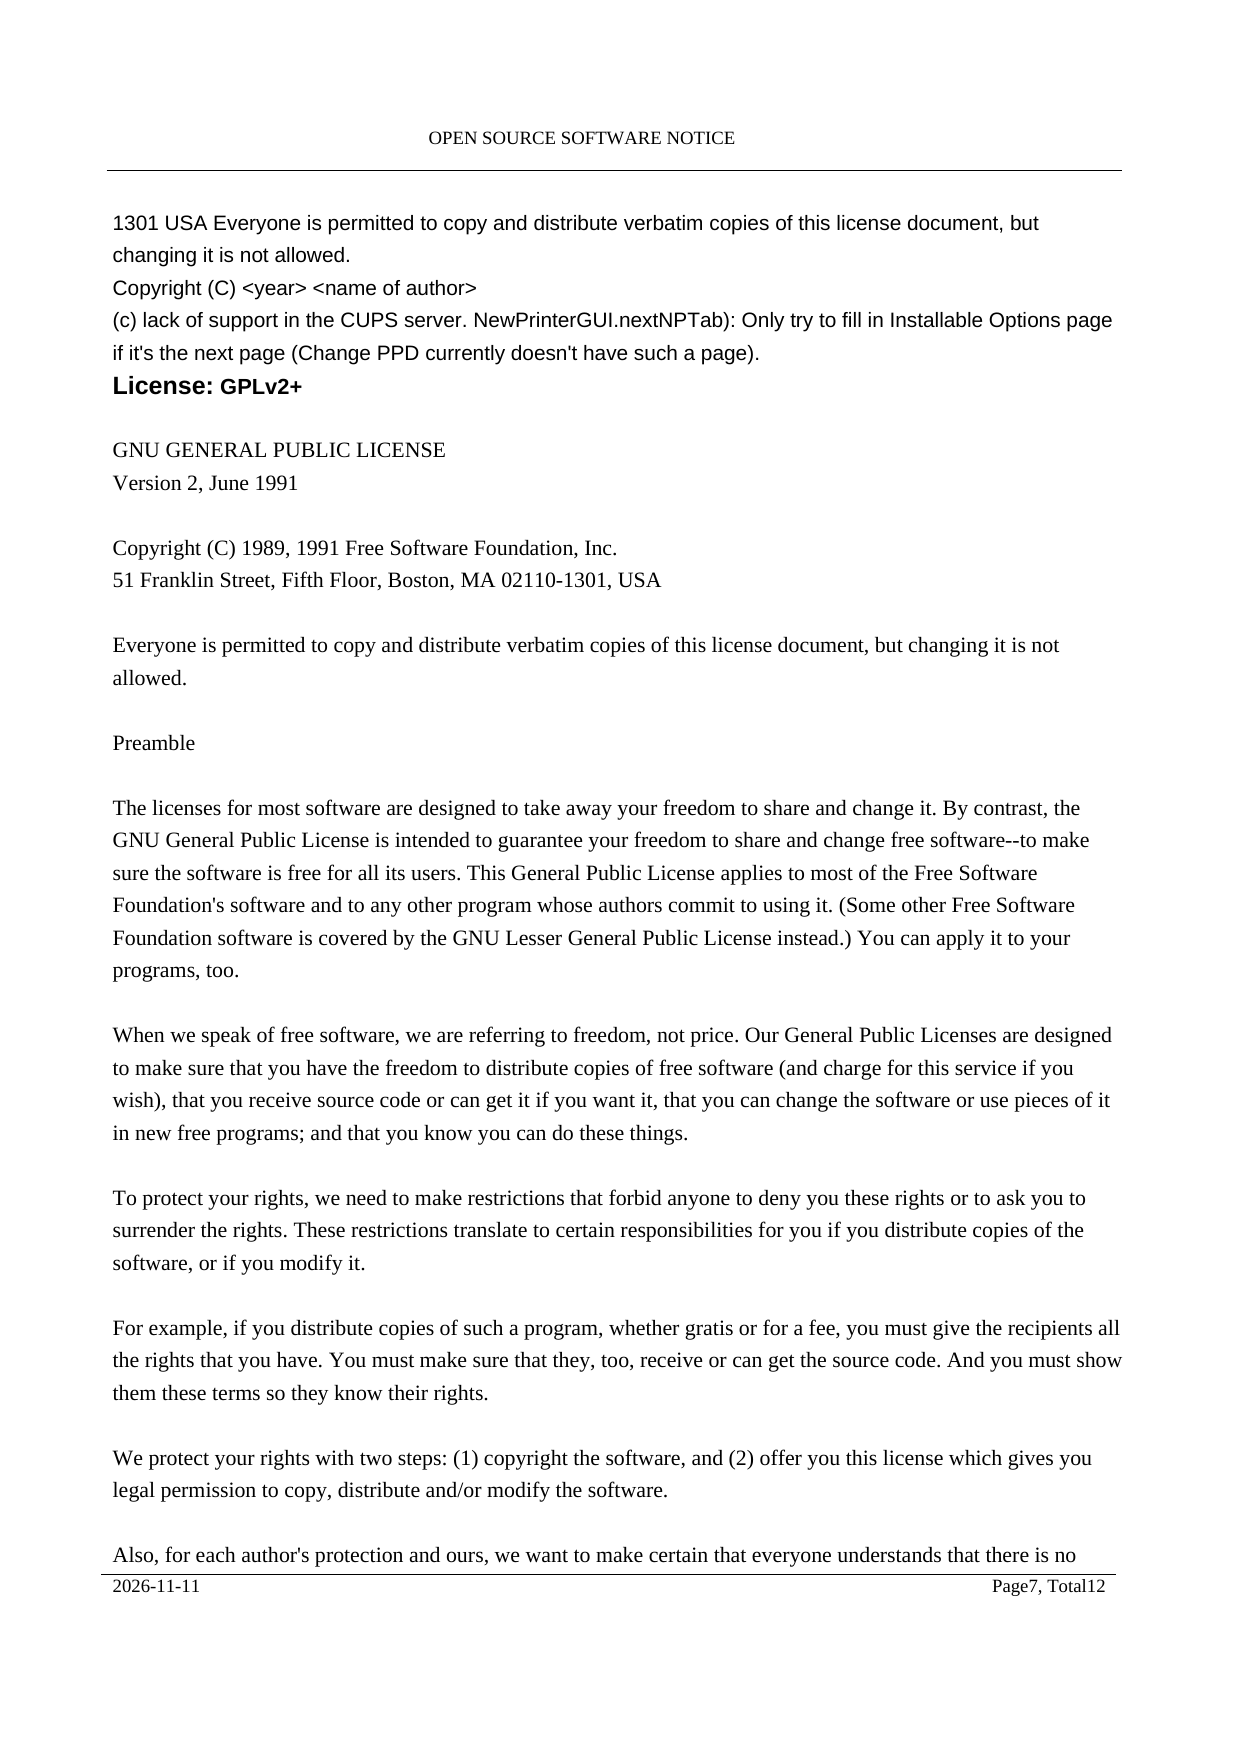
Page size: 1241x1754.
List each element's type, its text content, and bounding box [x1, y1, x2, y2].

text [112, 369, 1128, 1571]
text Copyright (C) <year> <name of author> [112, 271, 1128, 304]
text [112, 206, 1128, 271]
text (c) lack of support in the CUPS server. NewPrinterGUI.nextNPTab): Only try to fill in Installable Options page if it's the next page (Change PPD currently doesn't have such a page). [112, 304, 1128, 369]
